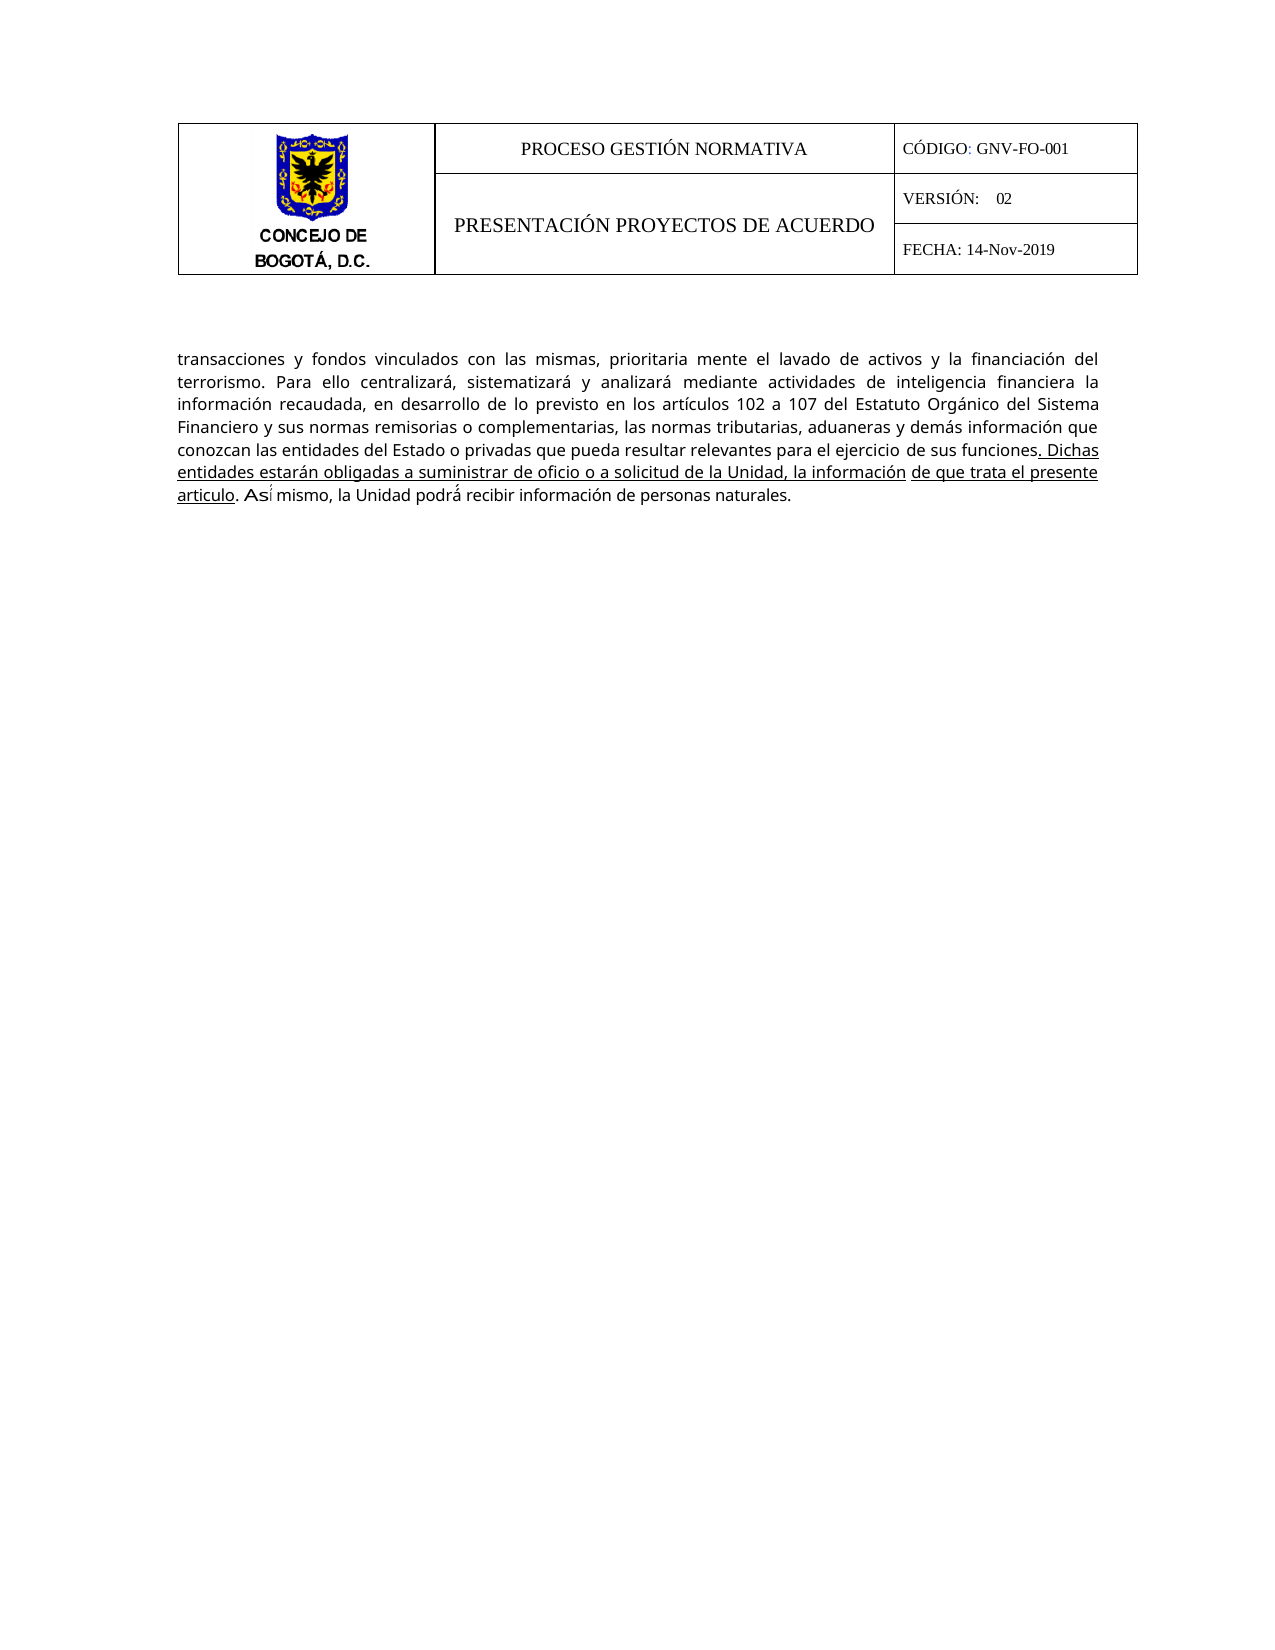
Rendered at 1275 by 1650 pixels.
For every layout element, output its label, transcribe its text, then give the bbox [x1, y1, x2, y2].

picture [251, 129, 373, 273]
